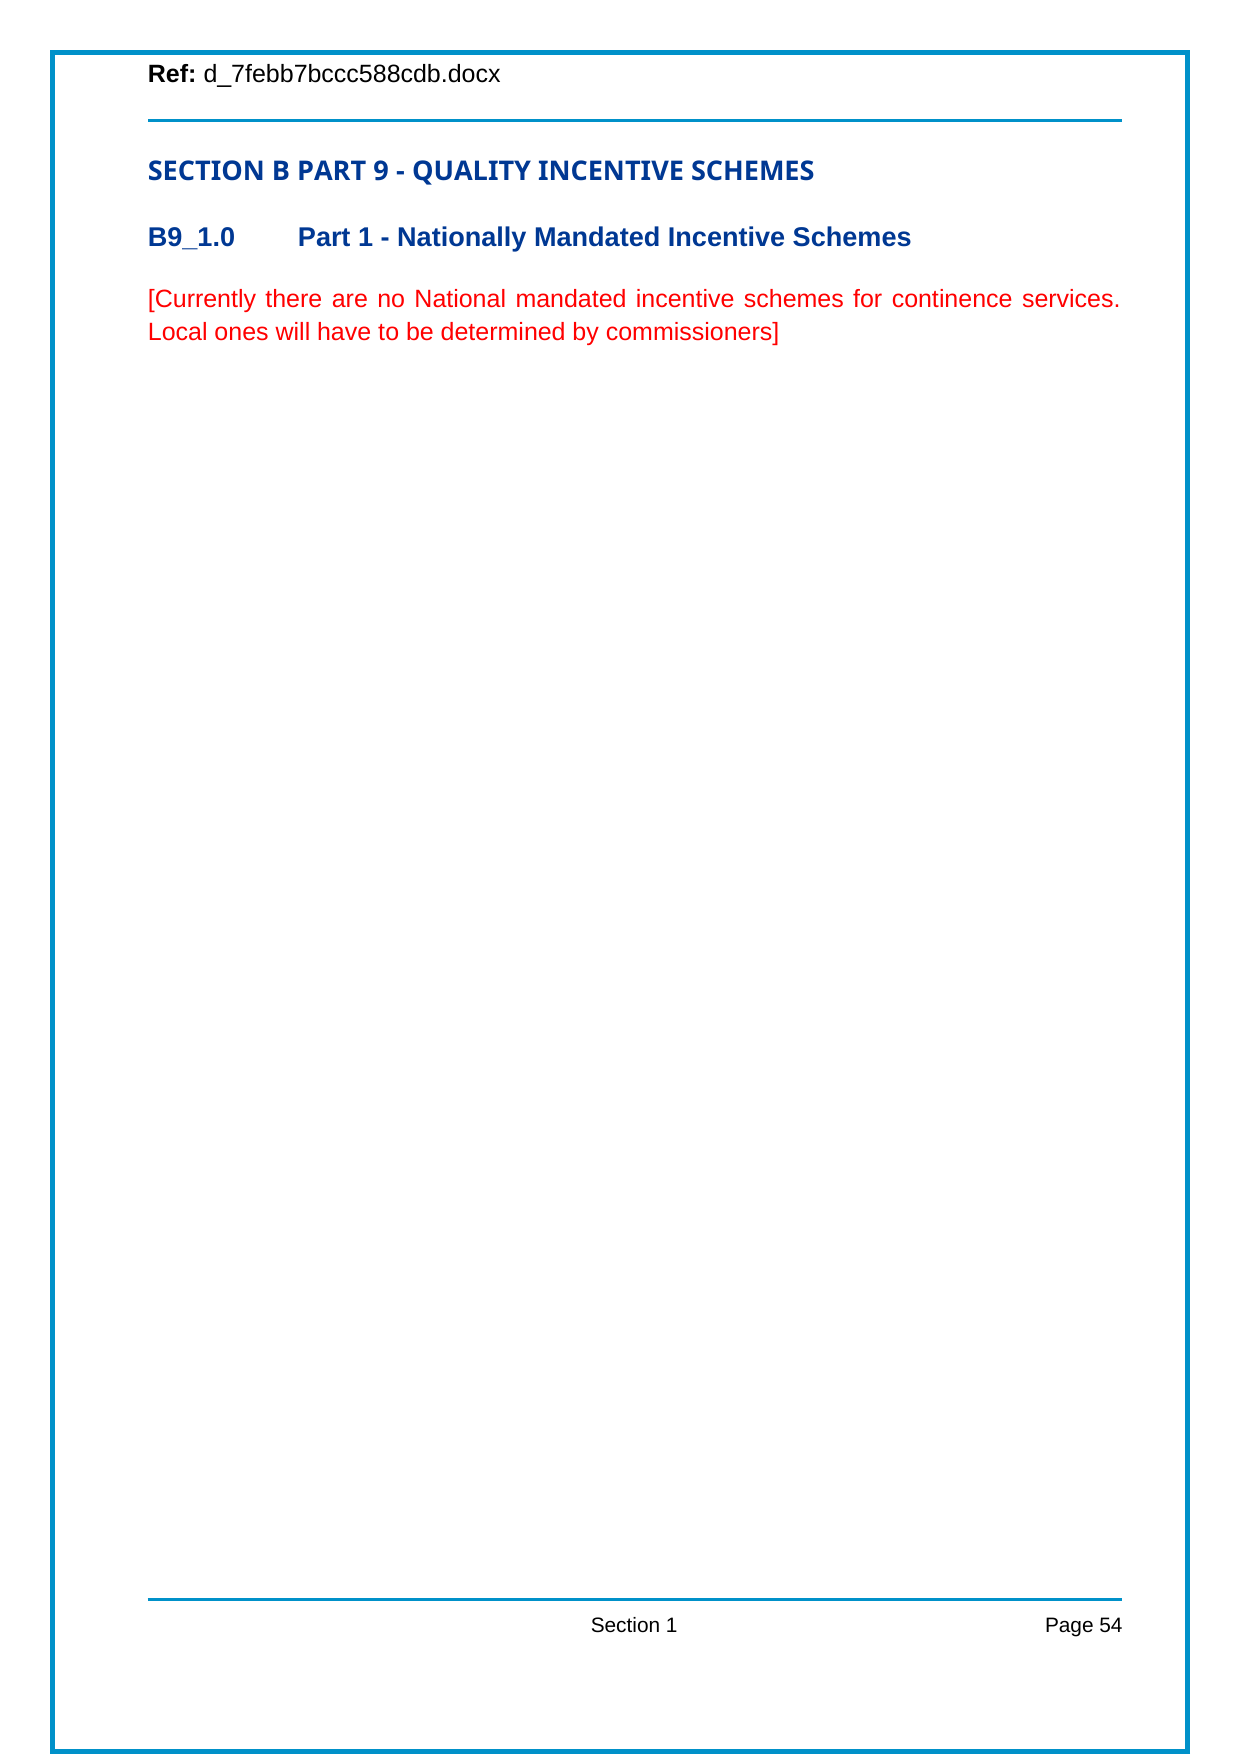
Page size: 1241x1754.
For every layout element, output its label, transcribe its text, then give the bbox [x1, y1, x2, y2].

subtitle QUALITY INCENTIVE SCHEMES [148, 151, 1122, 188]
subtitle Part 1 - Nationally Mandated Incentive Schemes [148, 221, 1122, 252]
text [Currently there are no National mandated incentive schemes for continence services. Local ones will have to be determined by commissioners] [148, 283, 1122, 345]
